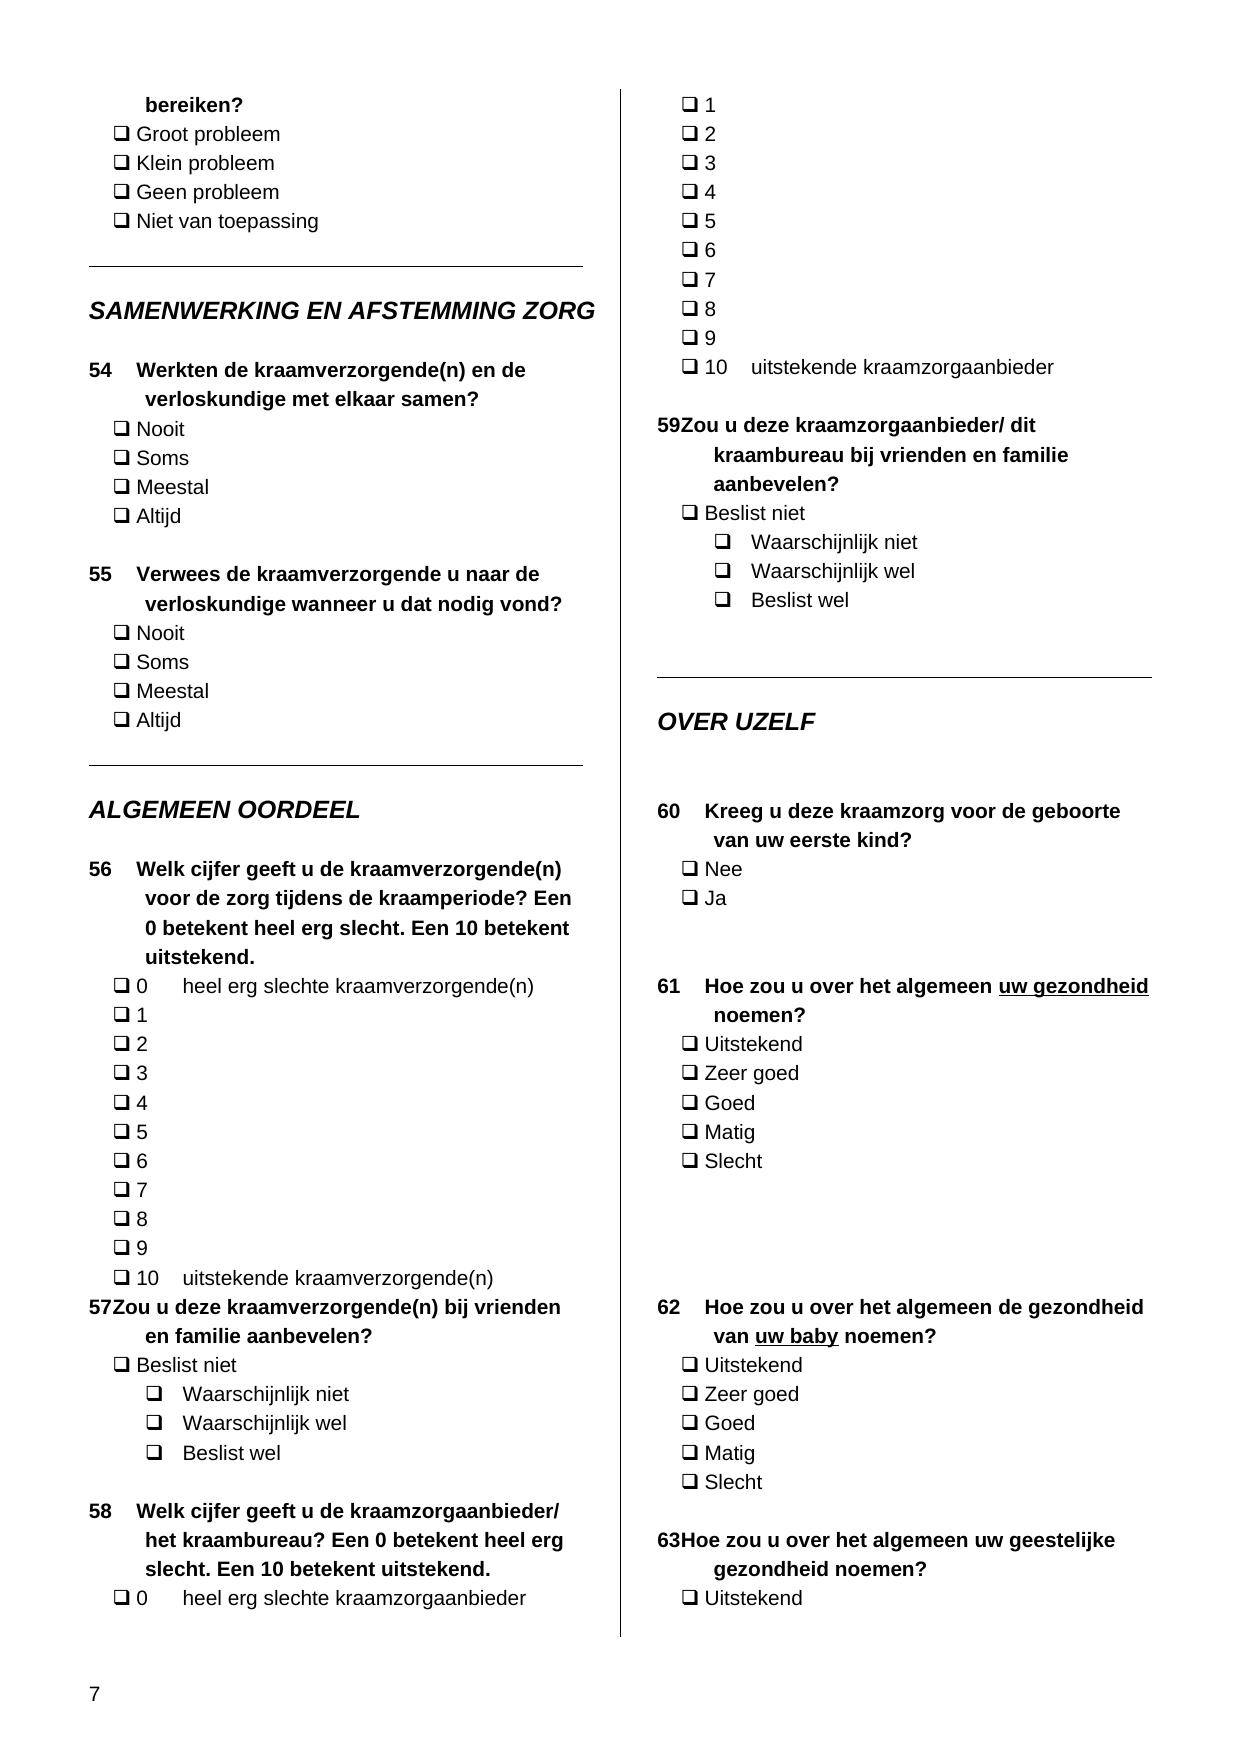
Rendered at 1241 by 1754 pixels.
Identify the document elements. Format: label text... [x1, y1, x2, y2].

text 2 [89, 1028, 583, 1057]
text 61 Hoe zou u over het algemeen uw gezondheid noemen? [657, 970, 1152, 1028]
text 3 [657, 147, 1152, 176]
text Matig [657, 1437, 1152, 1466]
text 7 [89, 1174, 583, 1203]
text 8 [89, 1203, 583, 1232]
text 10 uitstekende kraamverzorgende(n) [89, 1262, 583, 1291]
text 53 Was het een probleem om de kraamzorgaanbieder telefonisch te bereiken? [89, 89, 583, 118]
text 62 Hoe zou u over het algemeen de gezondheid van uw baby noemen? [657, 1291, 1152, 1349]
text Ja [657, 882, 1152, 912]
text 6 [657, 234, 1152, 264]
text Nooit [89, 617, 583, 646]
text Matig [657, 1116, 1152, 1145]
text 5 [89, 1116, 583, 1145]
text 8 [657, 293, 1152, 322]
text Slecht [657, 1145, 1152, 1174]
text 0 heel erg slechte kraamzorgaanbieder [89, 1582, 583, 1612]
text Klein probleem [89, 147, 583, 176]
text 9 [89, 1232, 583, 1262]
text 7 [657, 264, 1152, 293]
text 4 [89, 1087, 583, 1116]
text Beslist niet [657, 497, 1152, 526]
text Meestal [89, 675, 583, 704]
list Beslist wel [713, 584, 1152, 614]
text Groot probleem [89, 118, 583, 147]
text Zeer goed [657, 1057, 1152, 1087]
text 2 [657, 118, 1152, 147]
text Altijd [89, 704, 583, 733]
text 1 [657, 89, 1152, 118]
text Uitstekend [657, 1349, 1152, 1378]
text Uitstekend [657, 1028, 1152, 1057]
text 56 Welk cijfer geeft u de kraamverzorgende(n) voor de zorg tijdens de kraamperiode? Een 0 betekent heel erg slecht. Een 10 betekent uitstekend. [89, 853, 583, 970]
list Waarschijnlijk wel [713, 555, 1152, 584]
text 54 Werkten de kraamverzorgende(n) en de verloskundige met elkaar samen? [89, 354, 583, 413]
list Waarschijnlijk niet [145, 1378, 583, 1407]
text 9 [657, 322, 1152, 351]
text Zeer goed [657, 1378, 1152, 1407]
text OVER UZELF [657, 707, 1152, 737]
text Niet van toepassing [89, 205, 583, 234]
text Meestal [89, 471, 583, 500]
text SAMENWERKING EN AFSTEMMING ZORG [89, 296, 614, 325]
text Altijd [89, 500, 583, 529]
text Slecht [657, 1466, 1152, 1495]
text ALGEMEEN OORDEEL [89, 795, 583, 824]
text 5 [657, 205, 1152, 234]
text 10 uitstekende kraamzorgaanbieder [657, 351, 1152, 380]
text 6 [89, 1145, 583, 1174]
list Waarschijnlijk niet [713, 526, 1152, 555]
text 60 Kreeg u deze kraamzorg voor de geboorte van uw eerste kind? [657, 795, 1152, 853]
text 55 Verwees de kraamverzorgende u naar de verloskundige wanneer u dat nodig vond? [89, 558, 583, 617]
text Goed [657, 1087, 1152, 1116]
text Uitstekend [657, 1582, 1152, 1612]
text 57 Zou u deze kraamverzorgende(n) bij vrienden en familie aanbevelen? [89, 1291, 583, 1349]
text 58 Welk cijfer geeft u de kraamzorgaanbieder/ het kraambureau? Een 0 betekent heel erg slecht. Een 10 betekent uitstekend. [89, 1495, 583, 1582]
text 0 heel erg slechte kraamverzorgende(n) [89, 970, 583, 999]
text 4 [657, 176, 1152, 205]
text Nooit [89, 413, 583, 442]
text Nee [657, 853, 1152, 882]
text Geen probleem [89, 176, 583, 205]
text Soms [89, 646, 583, 675]
list Beslist wel [145, 1437, 583, 1466]
text 59 Zou u deze kraamzorgaanbieder/ dit kraambureau bij vrienden en familie aanbevelen? [657, 409, 1152, 497]
text Beslist niet [89, 1349, 583, 1378]
text Soms [89, 442, 583, 471]
text 3 [89, 1057, 583, 1087]
list Waarschijnlijk wel [145, 1407, 583, 1437]
text 1 [89, 999, 583, 1028]
text 63 Hoe zou u over het algemeen uw geestelijke gezondheid noemen? [657, 1524, 1152, 1582]
text Goed [657, 1407, 1152, 1437]
